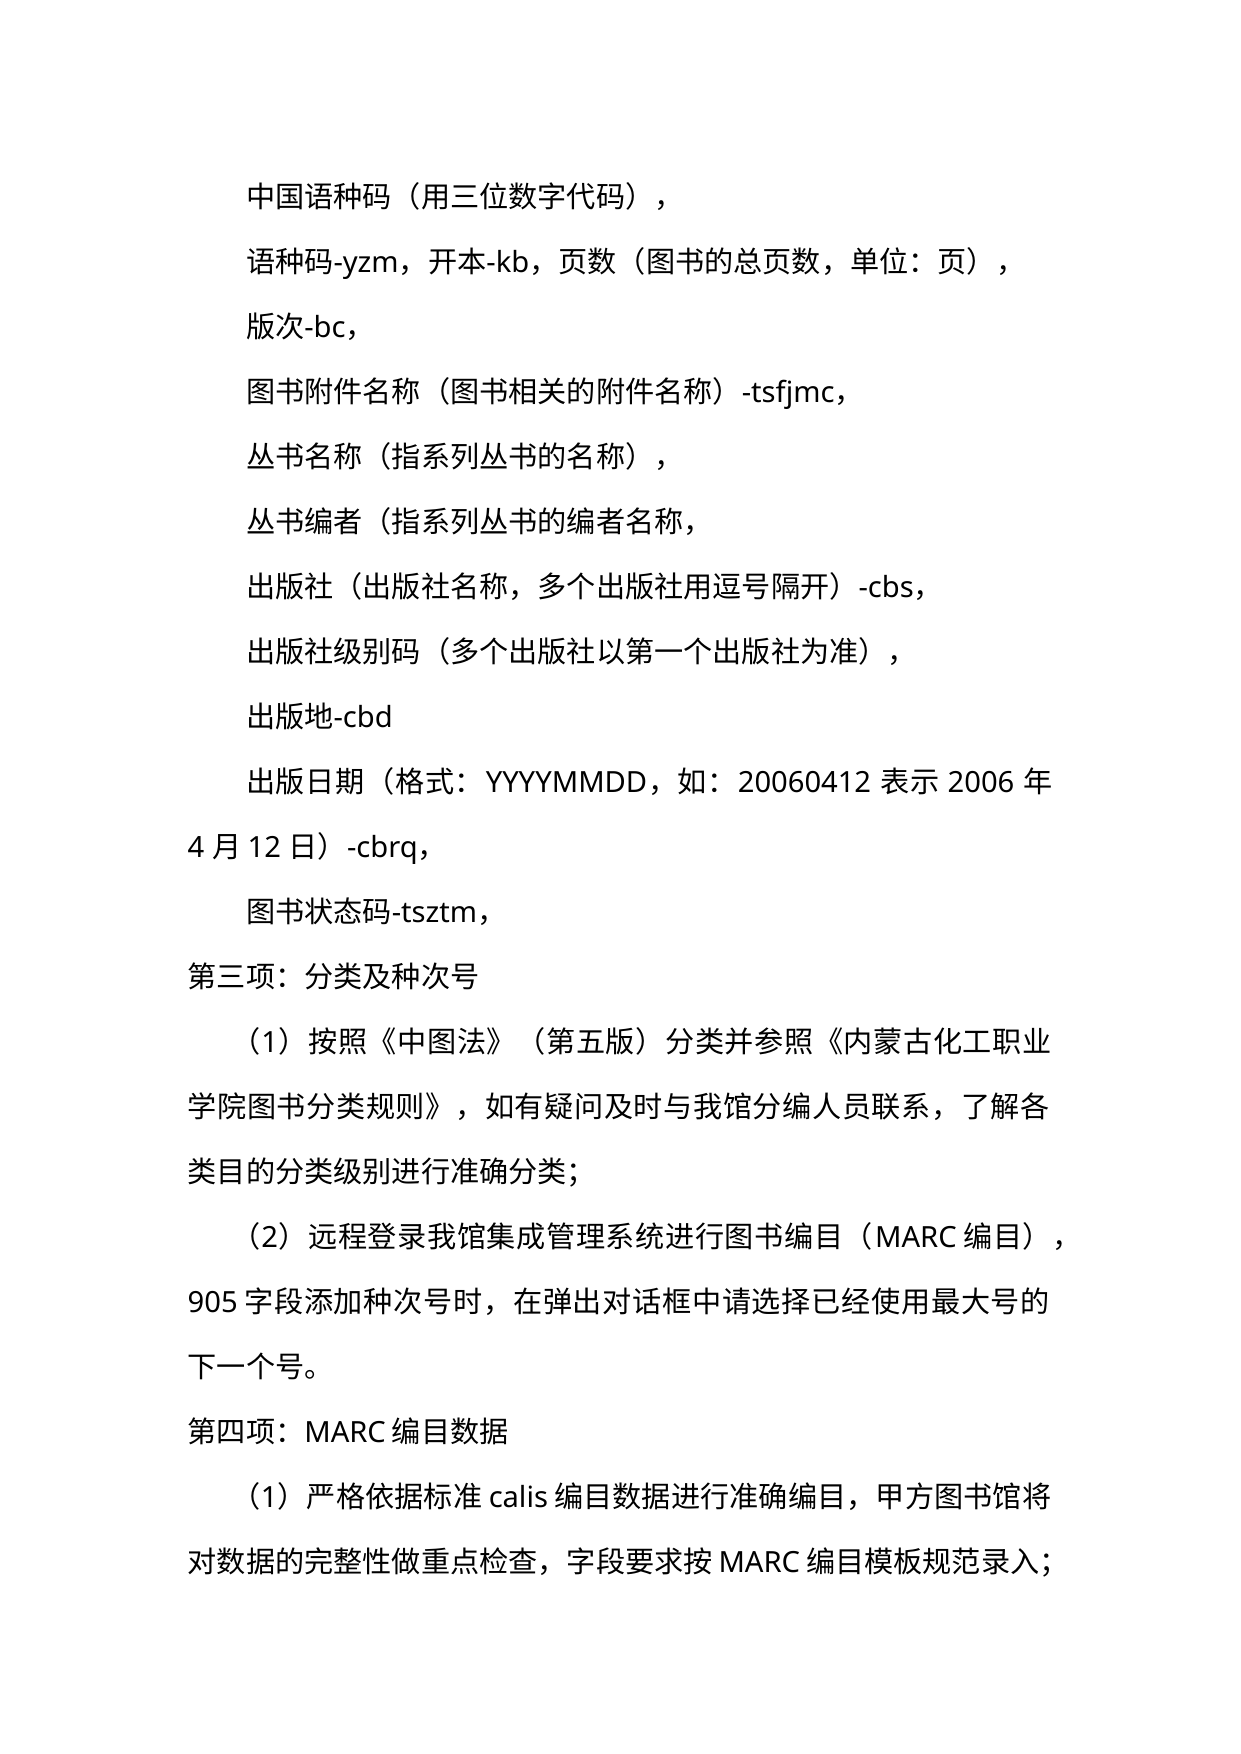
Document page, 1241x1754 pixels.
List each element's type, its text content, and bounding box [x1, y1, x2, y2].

text 第四项：MARC编目数据 [187, 1397, 1053, 1462]
text 图书状态码-tsztm， [187, 877, 1053, 942]
text 丛书编者（指系列丛书的编者名称， [187, 487, 1053, 552]
text 出版社（出版社名称，多个出版社用逗号隔开）-cbs， [187, 552, 1053, 617]
text 出版日期（格式：YYYYMMDD，如：20060412 表示 2006 年 4 月 12 日）-cbrq， [187, 747, 1053, 877]
text 第三项：分类及种次号 [187, 942, 1053, 1007]
text 丛书名称（指系列丛书的名称）， [187, 422, 1053, 487]
text 图书附件名称（图书相关的附件名称）-tsfjmc， [187, 357, 1053, 422]
text 出版地-cbd [187, 682, 1053, 747]
text （2）远程登录我馆集成管理系统进行图书编目（MARC编目），905字段添加种次号时，在弹出对话框中请选择已经使用最大号的下一个号。 [187, 1202, 1053, 1397]
text 语种码-yzm，开本-kb，页数（图书的总页数，单位：页）， [187, 227, 1053, 292]
text 出版社级别码（多个出版社以第一个出版社为准）， [187, 617, 1053, 682]
text （1）严格依据标准calis编目数据进行准确编目，甲方图书馆将对数据的完整性做重点检查，字段要求按MARC编目模板规范录入； [187, 1462, 1053, 1592]
text （1）按照《中图法》（第五版）分类并参照《内蒙古化工职业学院图书分类规则》，如有疑问及时与我馆分编人员联系，了解各类目的分类级别进行准确分类； [187, 1007, 1053, 1202]
text 版次-bc， [187, 292, 1053, 357]
text 中国语种码（用三位数字代码）， [187, 162, 1053, 227]
